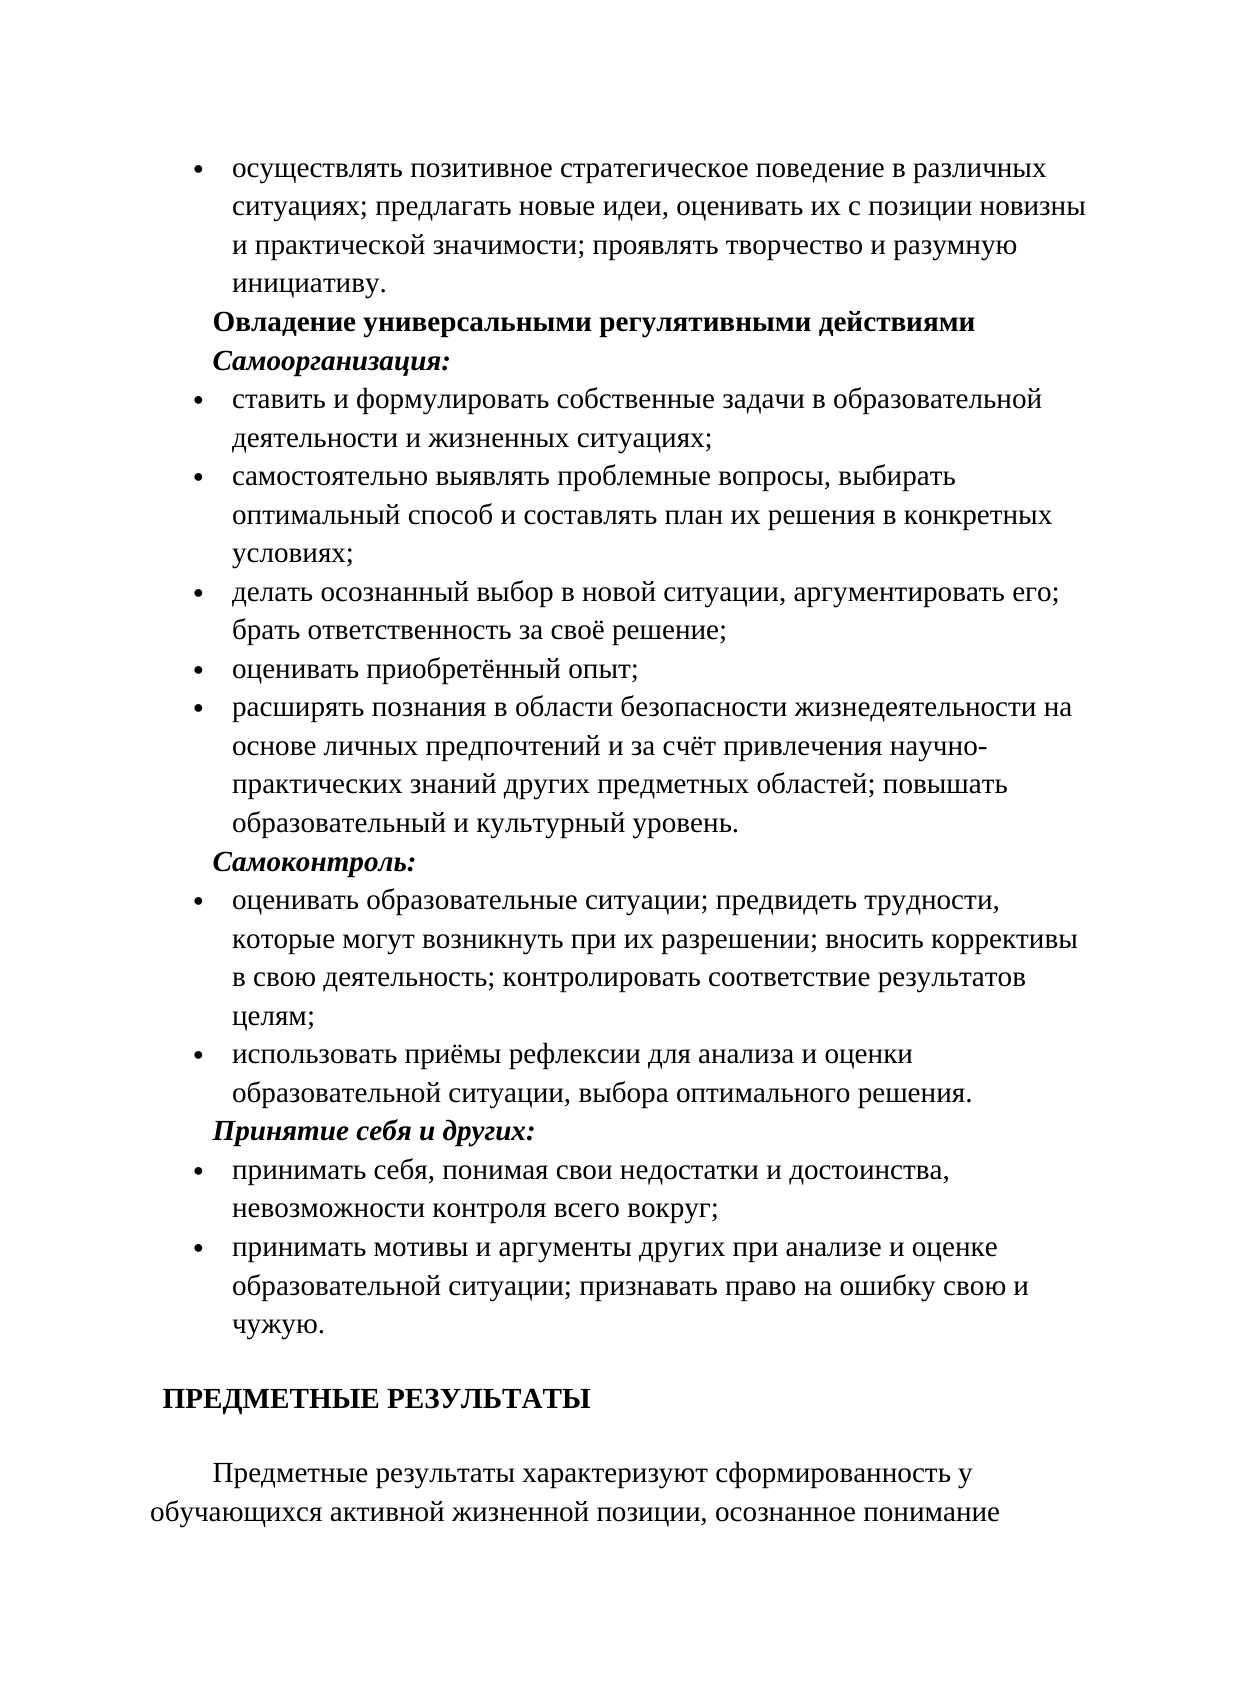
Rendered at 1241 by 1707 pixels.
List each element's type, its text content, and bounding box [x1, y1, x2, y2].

list принимать себя, понимая свои недостатки и достоинства, невозможности контроля всего вокруг; [194, 1152, 1090, 1224]
list принимать мотивы и аргументы других при анализе и оценке образовательной ситуации; признавать право на ошибку свою и чужую. [194, 1229, 1090, 1340]
list делать осознанный выбор в новой ситуации, аргументировать его; брать ответственность за своё решение; [194, 574, 1090, 646]
list самостоятельно выявлять проблемные вопросы, выбирать оптимальный способ и составлять план их решения в конкретных условиях; [194, 458, 1090, 569]
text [150, 1455, 1090, 1527]
list расширять познания в области безопасности жизнедеятельности на основе личных предпочтений и за счёт привлечения научно-практических знаний других предметных областей; повышать образовательный и культурный уровень. [194, 689, 1090, 839]
list оценивать образовательные ситуации; предвидеть трудности, которые могут возникнуть при их разрешении; вносить коррективы в свою деятельность; контролировать соответствие результатов целям; [194, 882, 1090, 1031]
text Принятие себя и других: [150, 1113, 1090, 1147]
list использовать приёмы рефлексии для анализа и оценки образовательной ситуации, выбора оптимального решения. [194, 1036, 1090, 1108]
list осуществлять позитивное стратегическое поведение в различных ситуациях; предлагать новые идеи, оценивать их с позиции новизны и практической значимости; проявлять творчество и разумную инициативу. [194, 150, 1090, 299]
text Самоорганизация: [150, 343, 1090, 376]
text Самоконтроль: [150, 844, 1090, 877]
list оценивать приобретённый опыт; [194, 651, 1090, 684]
text Овладение универсальными регулятивными действиями [150, 304, 1090, 338]
list ставить и формулировать собственные задачи в образовательной деятельности и жизненных ситуациях; [194, 381, 1090, 453]
text ПРЕДМЕТНЫЕ РЕЗУЛЬТАТЫ [162, 1381, 1090, 1414]
